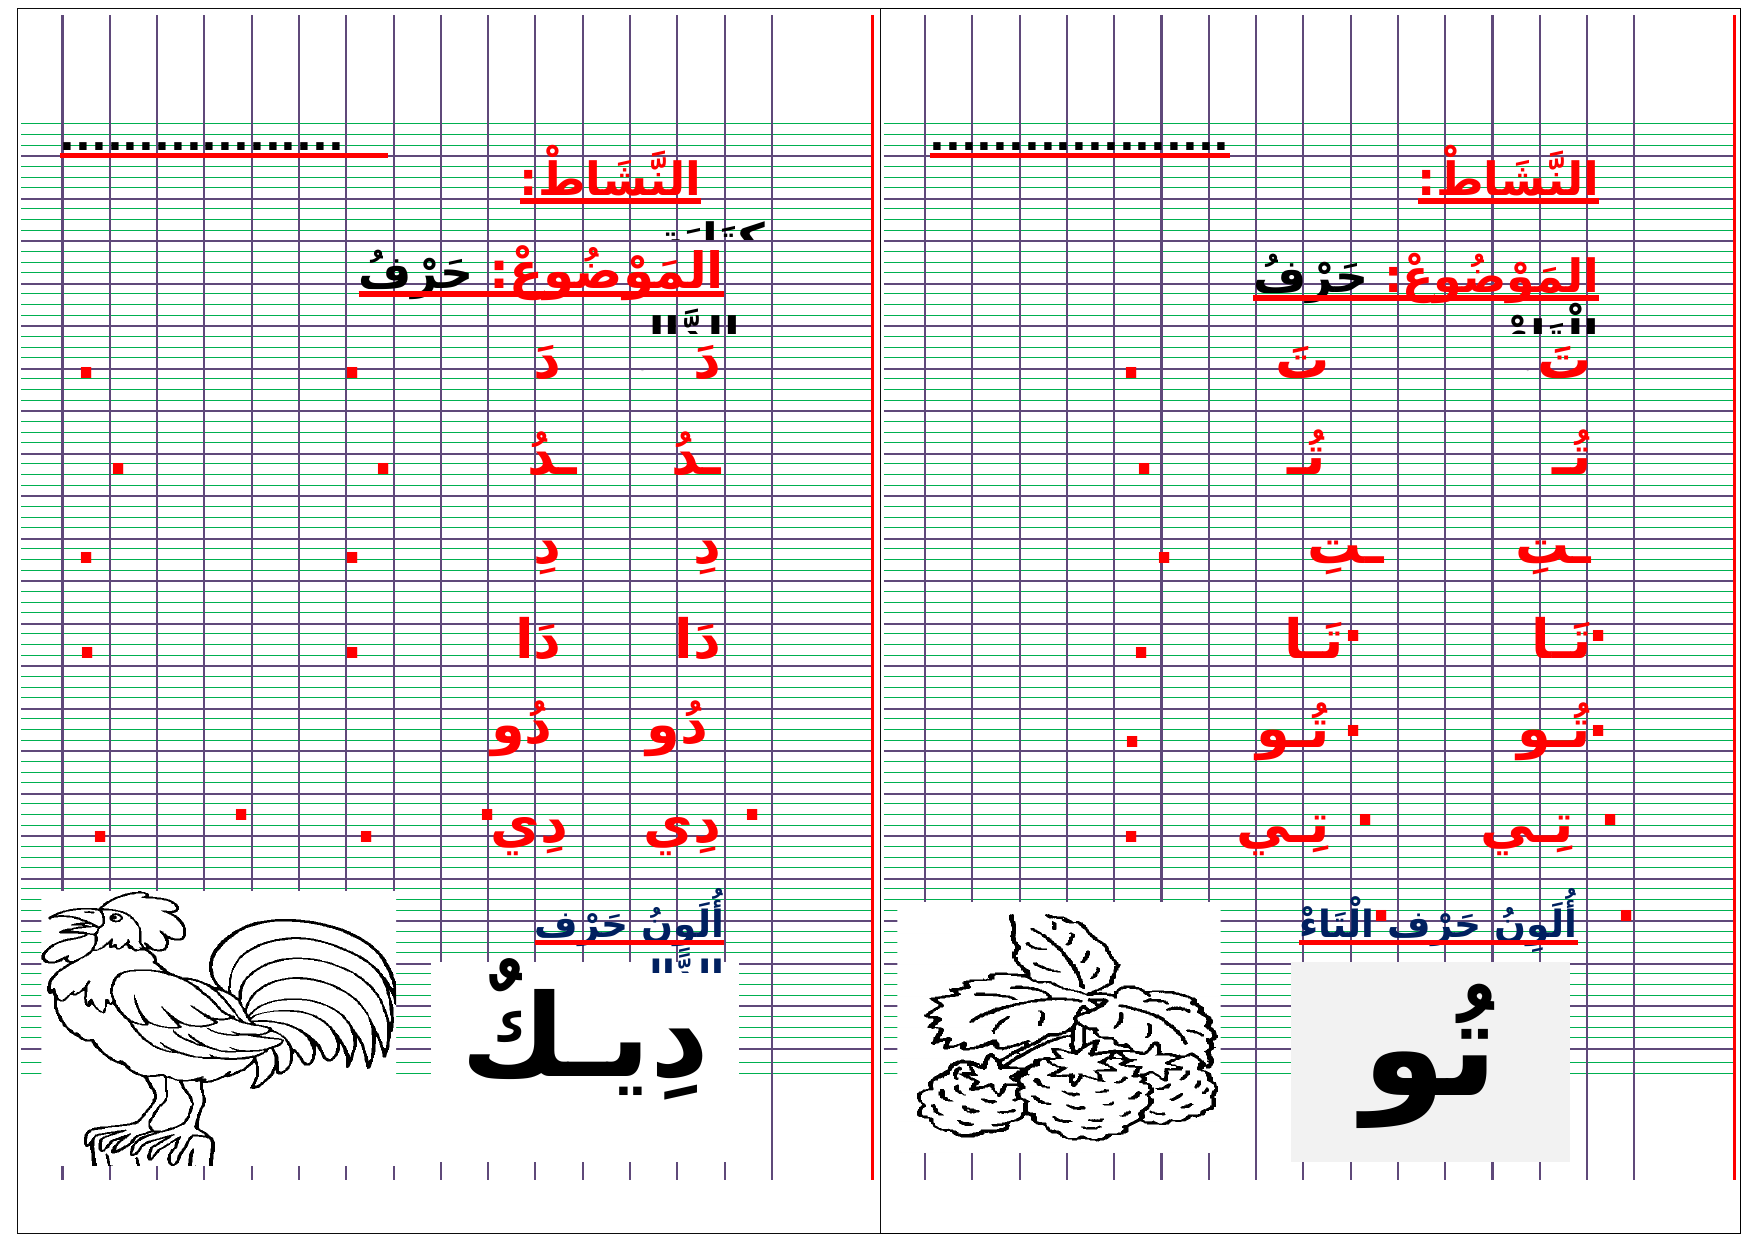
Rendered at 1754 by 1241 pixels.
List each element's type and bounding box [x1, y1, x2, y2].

picture [41, 891, 397, 1166]
picture [897, 902, 1221, 1153]
